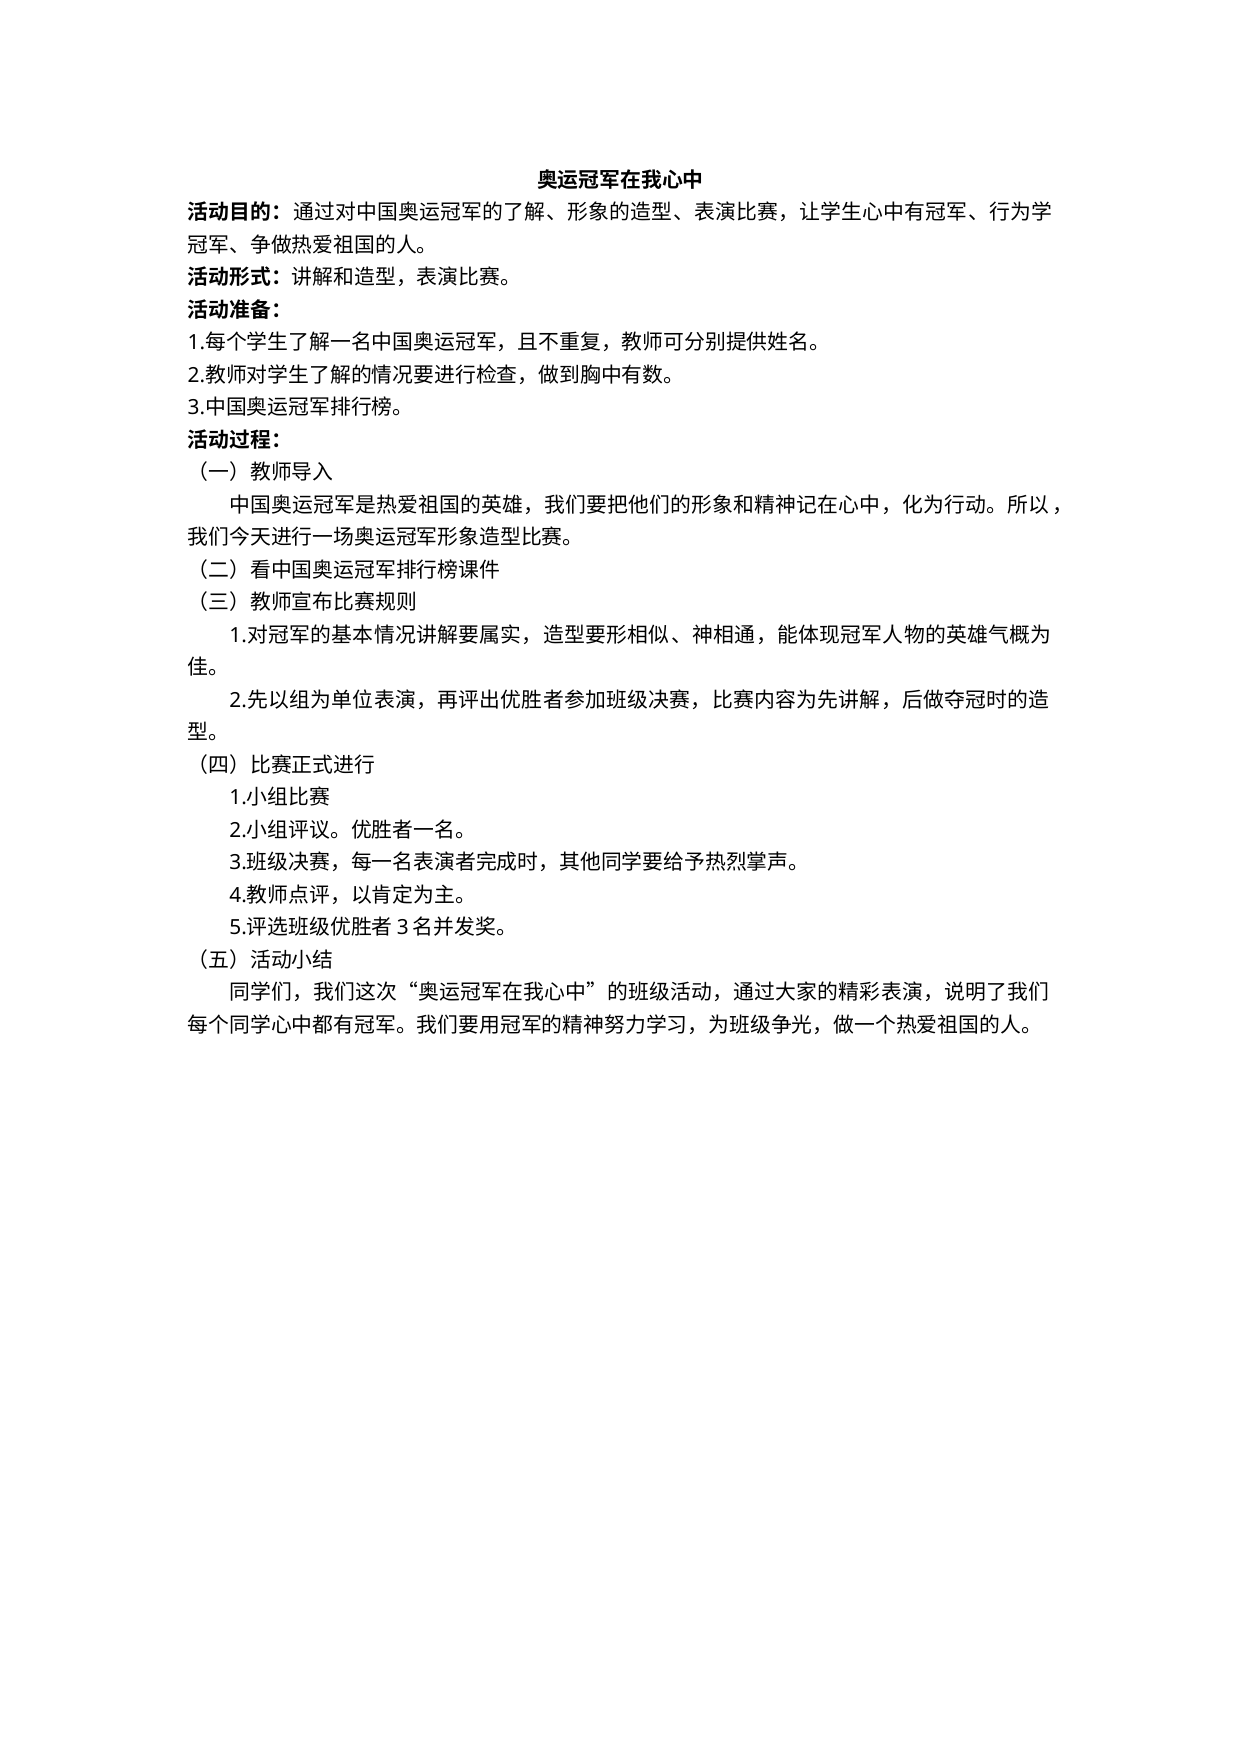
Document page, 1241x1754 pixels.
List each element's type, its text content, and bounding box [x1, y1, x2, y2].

list 1.对冠军的基本情况讲解要属实，造型要形相似、神相通，能体现冠军人物的英雄气概为佳。 [187, 617, 1053, 682]
list 2.先以组为单位表演，再评出优胜者参加班级决赛，比赛内容为先讲解，后做夺冠时的造型。 [187, 682, 1053, 747]
text 奥运冠军在我心中 [187, 162, 1053, 194]
text 活动过程： [187, 422, 1053, 454]
list 1.小组比赛 [187, 779, 1053, 812]
list （三）教师宣布比赛规则 [187, 584, 1053, 617]
list 3.班级决赛，每一名表演者完成时，其他同学要给予热烈掌声。 [187, 844, 1053, 877]
list 3.中国奥运冠军排行榜。 [187, 389, 1053, 422]
text 活动准备： [187, 292, 1053, 324]
list （五）活动小结 [187, 942, 1053, 974]
list 1.每个学生了解一名中国奥运冠军，且不重复，教师可分别提供姓名。 [187, 324, 1053, 357]
list 2.教师对学生了解的情况要进行检查，做到胸中有数。 [187, 357, 1053, 389]
text 同学们，我们这次“奥运冠军在我心中”的班级活动，通过大家的精彩表演，说明了我们每个同学心中都有冠军。我们要用冠军的精神努力学习，为班级争光，做一个热爱祖国的人。 [187, 974, 1053, 1039]
list 5.评选班级优胜者3名并发奖。 [187, 909, 1053, 942]
list （二）看中国奥运冠军排行榜课件 [187, 552, 1053, 584]
text 活动目的：通过对中国奥运冠军的了解、形象的造型、表演比赛，让学生心中有冠军、行为学冠军、争做热爱祖国的人。 活动形式：讲解和造型，表演比赛。 [187, 194, 1053, 292]
list 2.小组评议。优胜者一名。 [187, 812, 1053, 844]
text 中国奥运冠军是热爱祖国的英雄，我们要把他们的形象和精神记在心中，化为行动。所以，我们今天进行一场奥运冠军形象造型比赛。 [187, 487, 1053, 552]
list 4.教师点评，以肯定为主。 [187, 877, 1053, 909]
list （一）教师导入 [187, 454, 1053, 487]
list （四）比赛正式进行 [187, 747, 1053, 779]
